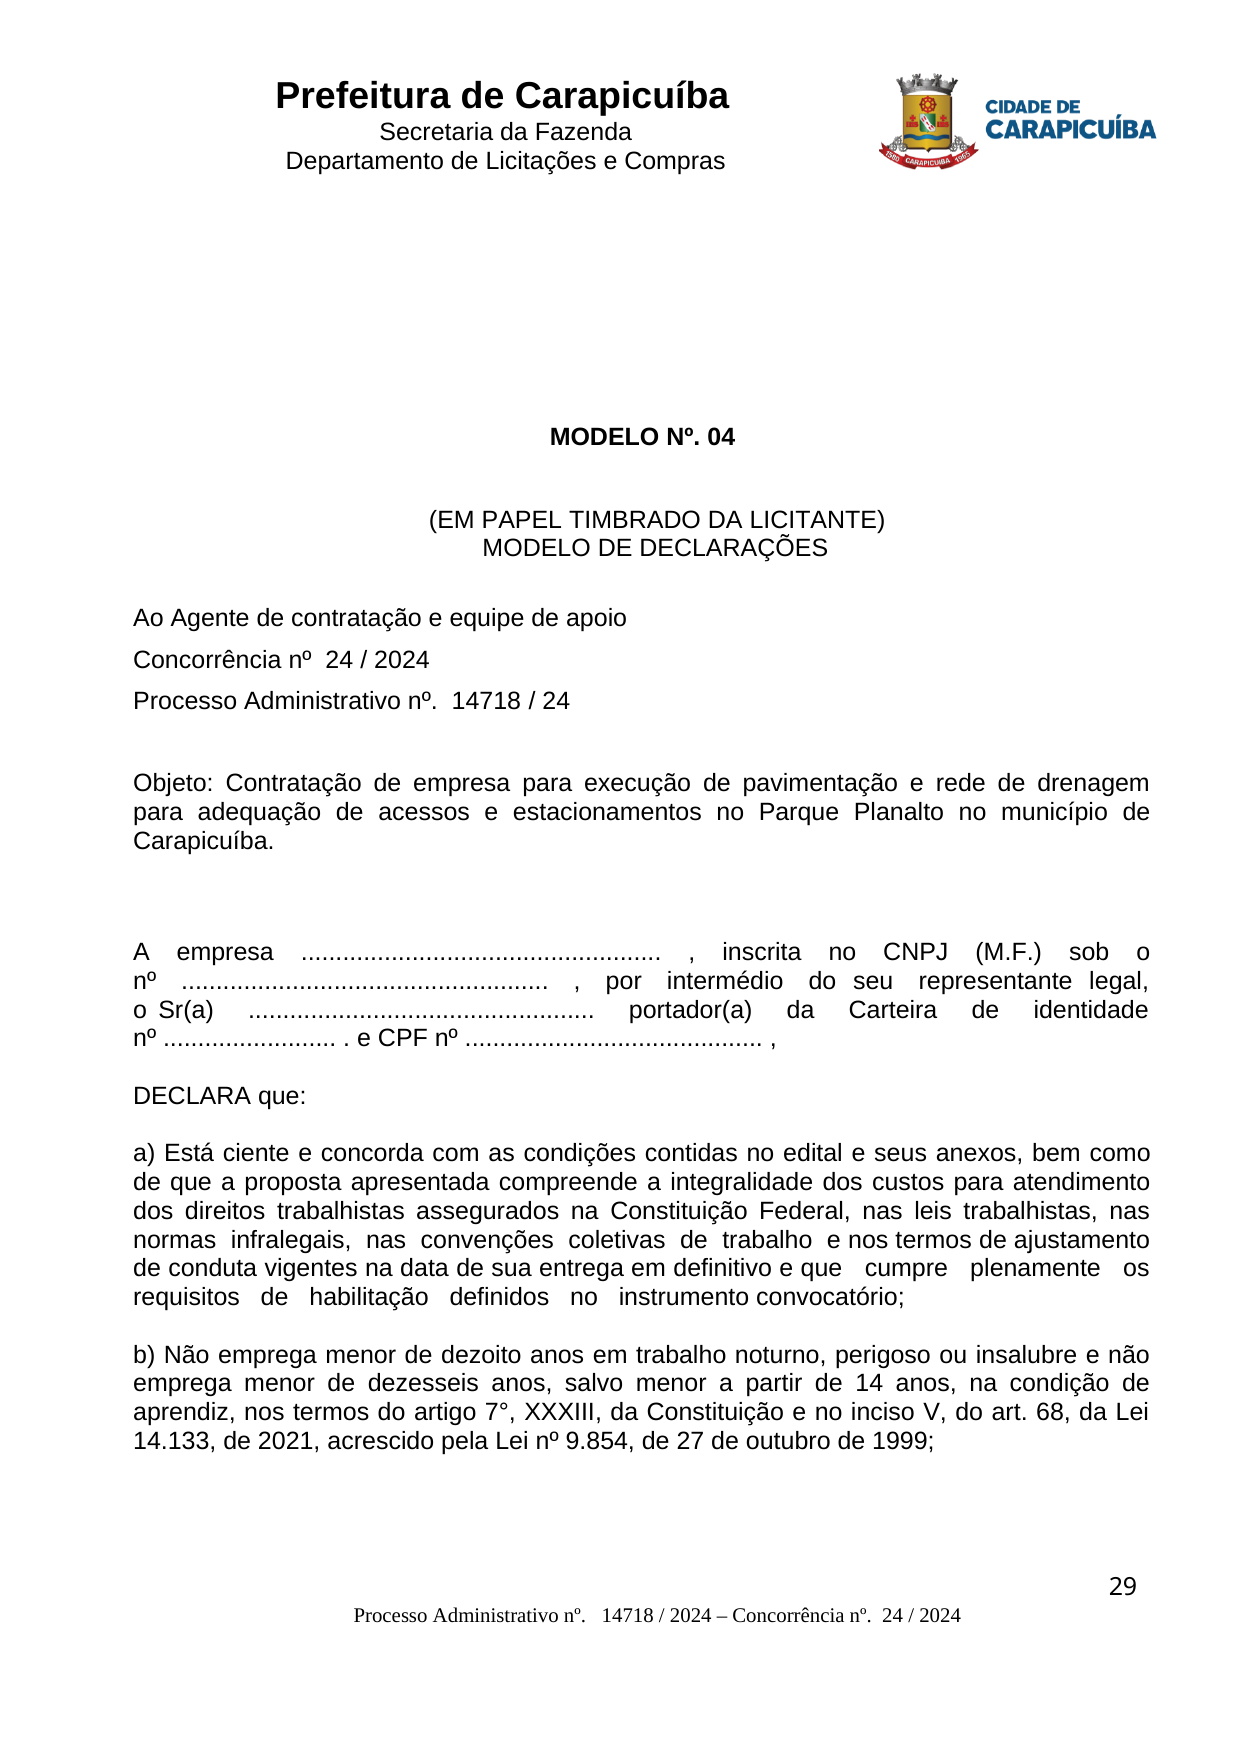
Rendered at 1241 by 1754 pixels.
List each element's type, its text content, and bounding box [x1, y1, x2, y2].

text (EM PAPEL TIMBRADO DA LICITANTE) [177, 505, 1137, 533]
text Ao Agente de contratação e equipe de apoio [133, 603, 1152, 632]
text b) Não emprega menor de dezoito anos em trabalho noturno, perigoso ou insalubre e não emprega menor de dezesseis anos, salvo menor a partir de 14 anos, na condição de aprendiz, nos termos do artigo 7°, XXXIII, da Constituição e no inciso V, do art. 68, da Lei 14.133, de 2021, acrescido pela Lei nº 9.854, de 27 de outubro de 1999; [133, 1340, 1152, 1455]
text a) Está ciente e concorda com as condições contidas no edital e seus anexos, bem como de que a proposta apresentada compreende a integralidade dos custos para atendimento dos direitos trabalhistas assegurados na Constituição Federal, nas leis trabalhistas, nas normas infralegais, nas convenções coletivas de trabalho e nos termos de ajustamento de conduta vigentes na data de sua entrega em definitivo e que cumpre plenamente os requisitos de habilitação definidos no instrumento convocatório; [133, 1138, 1152, 1311]
text Processo Administrativo nº. 14718 / 24 [133, 686, 1152, 715]
text Objeto: Contratação de empresa para execução de pavimentação e rede de drenagem para adequação de acessos e estacionamentos no Parque Planalto no município de Carapicuíba. [133, 768, 1152, 855]
picture [877, 65, 1159, 172]
text A empresa .................................................... , inscrita no CNPJ (M.F.) sob o nº ..................................................... , por intermédio do seu representante legal, o Sr(a) .................................................. portador(a) da Carteira de identidade nº ......................... . e CPF nº ........................................... , [133, 937, 1152, 1052]
text Concorrência nº 24 / 2024 [133, 645, 1152, 673]
text MODELO Nº. 04 [133, 422, 1152, 451]
text MODELO DE DECLARAÇÕES [177, 533, 1137, 562]
text DECLARA que: [133, 1081, 1152, 1110]
